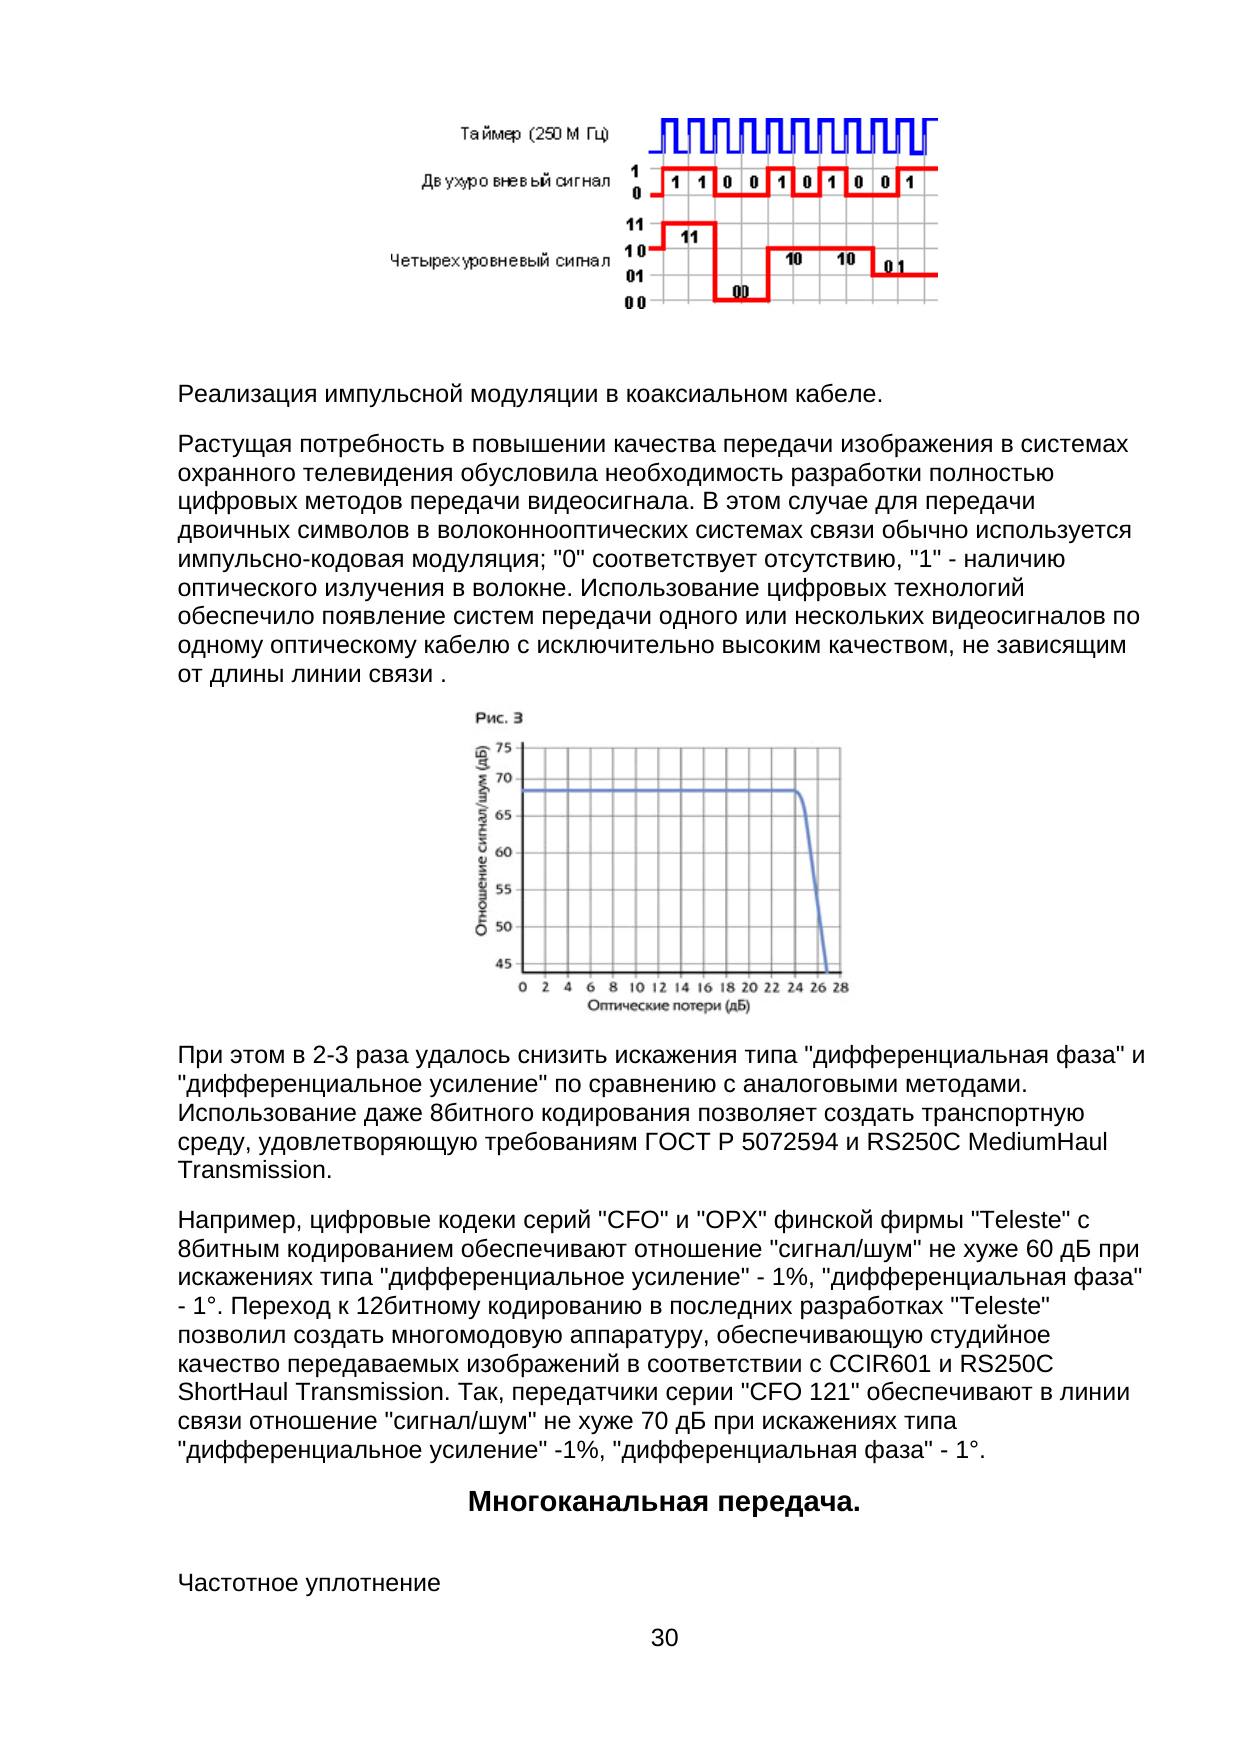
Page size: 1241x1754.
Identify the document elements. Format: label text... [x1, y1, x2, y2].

text Например, цифровые кодеки серий "CFO" и "OPX" финской фирмы "Teleste" c 8битным кодированием обеспечивают отношение "сигнал/шум" не хуже 60 дБ при искажениях типа "дифференциальное усиление" - 1%, "дифференциальная фаза" - 1°. Переход к 12битному кодированию в последних разработках "Teleste" позволил создать многомодовую аппаратуру, обеспечивающую студийное качество передаваемых изображений в соответствии с CCIR601 и RS250C ShortHaul Transmission. Так, передатчики серии "CFO 121" обеспечивают в линии связи отношение "сигнал/шум" не хуже 70 дБ при искажениях типа "дифференциальное усиление" -1%, "дифференциальная фаза" - 1°. [177, 1205, 1152, 1464]
text Частотное уплотнение [177, 1568, 1152, 1596]
picture [391, 118, 938, 309]
picture [470, 708, 859, 1020]
subtitle Многоканальная передача. [177, 1484, 1152, 1518]
text Реализация импульсной модуляции в коаксиальном кабеле. [177, 379, 1152, 408]
text Растущая потребность в повышении качества передачи изображения в системах охранного телевидения обусловила необходимость разработки полностью цифровых методов передачи видеосигнала. В этом случае для передачи двоичных символов в волоконнооптических системах связи обычно используется импульсно-кодовая модуляция; "0" соответствует отсутствию, "1" - наличию оптического излучения в волокне. Использование цифровых технологий обеспечило появление систем передачи одного или нескольких видеосигналов по одному оптическому кабелю с исключительно высоким качеством, не зависящим от длины линии связи . [177, 429, 1152, 687]
text При этом в 2-3 раза удалось снизить искажения типа "дифференциальная фаза" и "дифференциальное усиление" по сравнению с аналоговыми методами. Использование даже 8битного кодирования позволяет создать транспортную среду, удовлетворяющую требованиям ГОСТ Р 5072594 и RS250C MediumHaul Transmission. [177, 1040, 1152, 1184]
